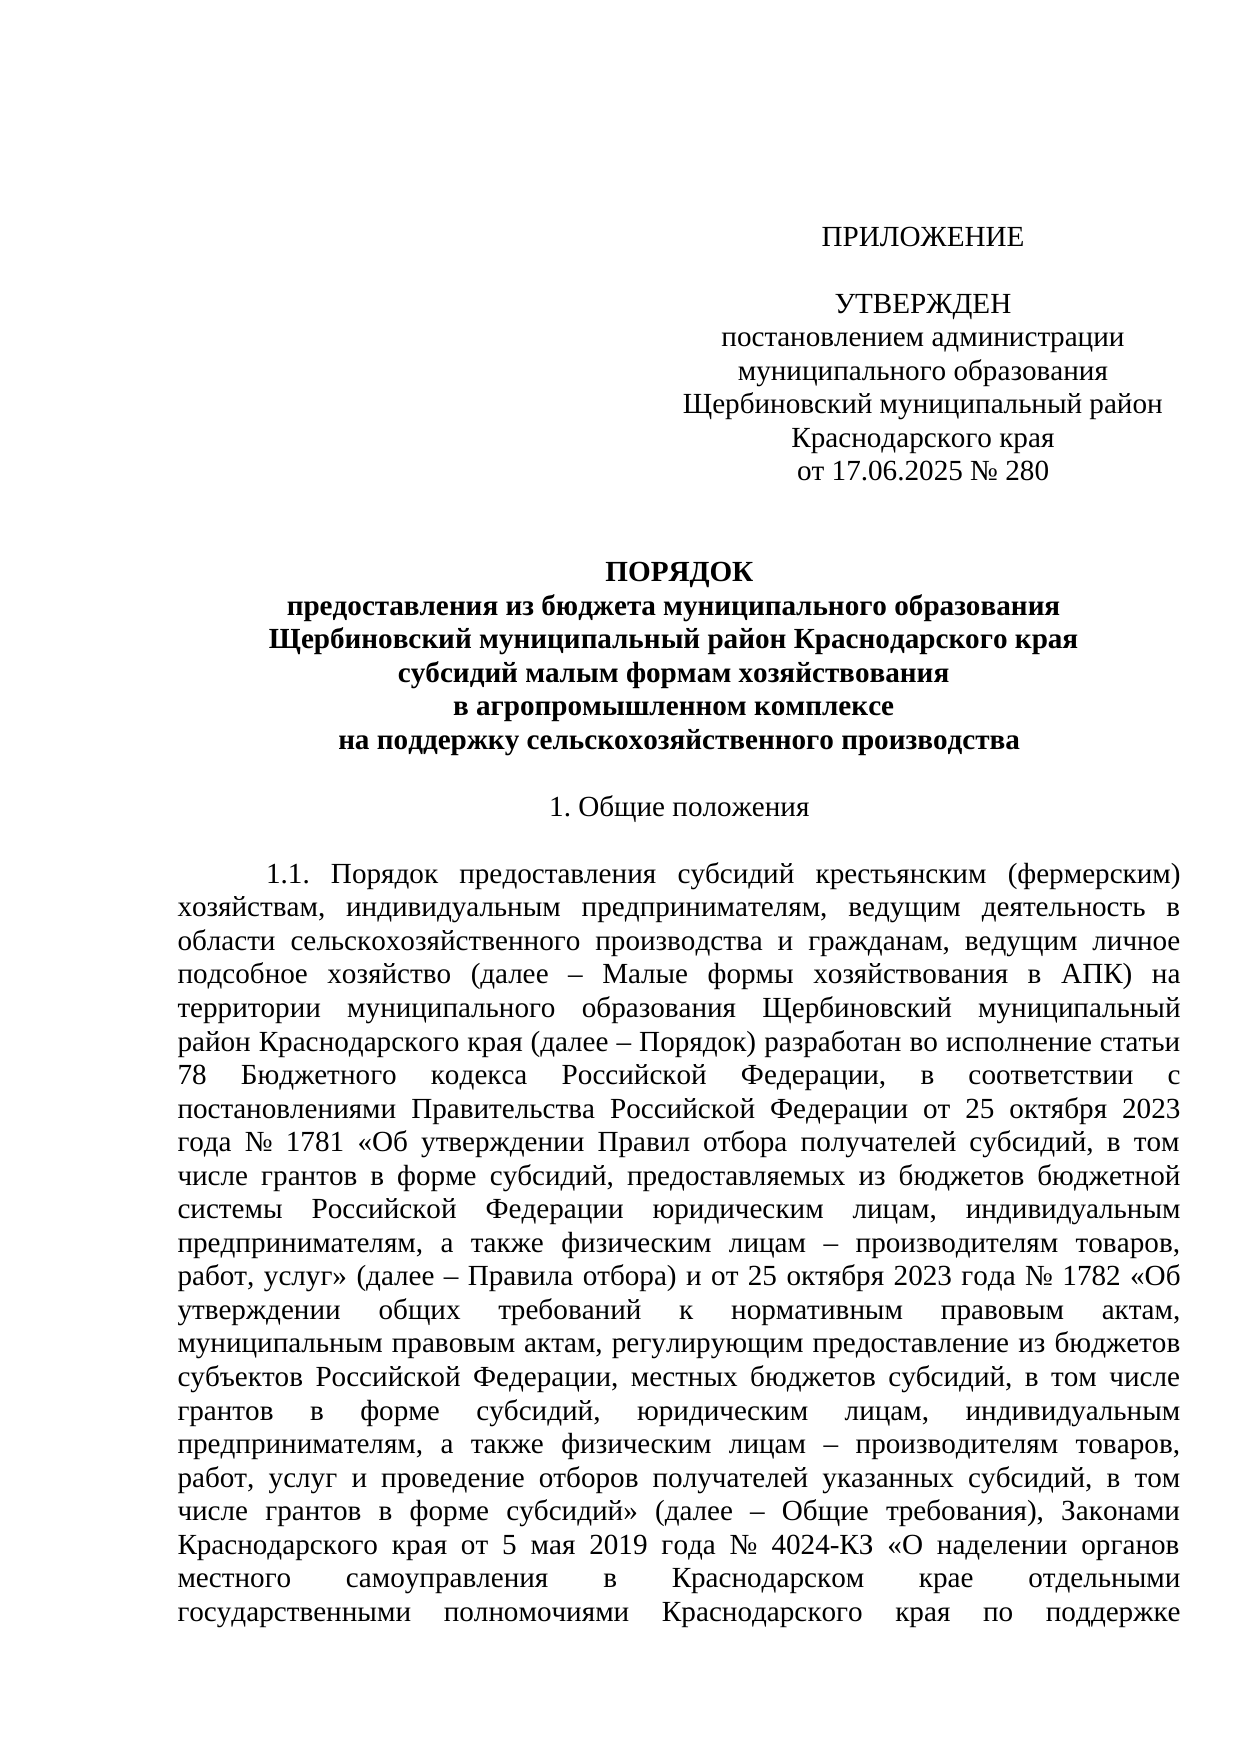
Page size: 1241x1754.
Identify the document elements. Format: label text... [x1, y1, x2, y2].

text Щербиновский муниципальный район Краснодарского края [166, 621, 1181, 655]
text от 17.06.2025 № 280 [664, 453, 1181, 487]
text ПОРЯДОК [177, 554, 1181, 588]
text в агропромышленном комплексе [166, 688, 1181, 722]
text Щербиновский муниципальный район Краснодарского края [664, 386, 1181, 453]
text муниципального образования [664, 353, 1181, 386]
text постановлением администрации [664, 319, 1181, 353]
text 1. Общие положения [177, 789, 1181, 822]
text предоставления из бюджета муниципального образования [166, 588, 1181, 621]
text на поддержку сельскохозяйственного производства [177, 722, 1181, 755]
text субсидий малым формам хозяйствования [166, 655, 1181, 688]
text УТВЕРЖДЕН [664, 286, 1181, 319]
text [177, 856, 1181, 1627]
text ПРИЛОЖЕНИЕ [664, 219, 1181, 252]
